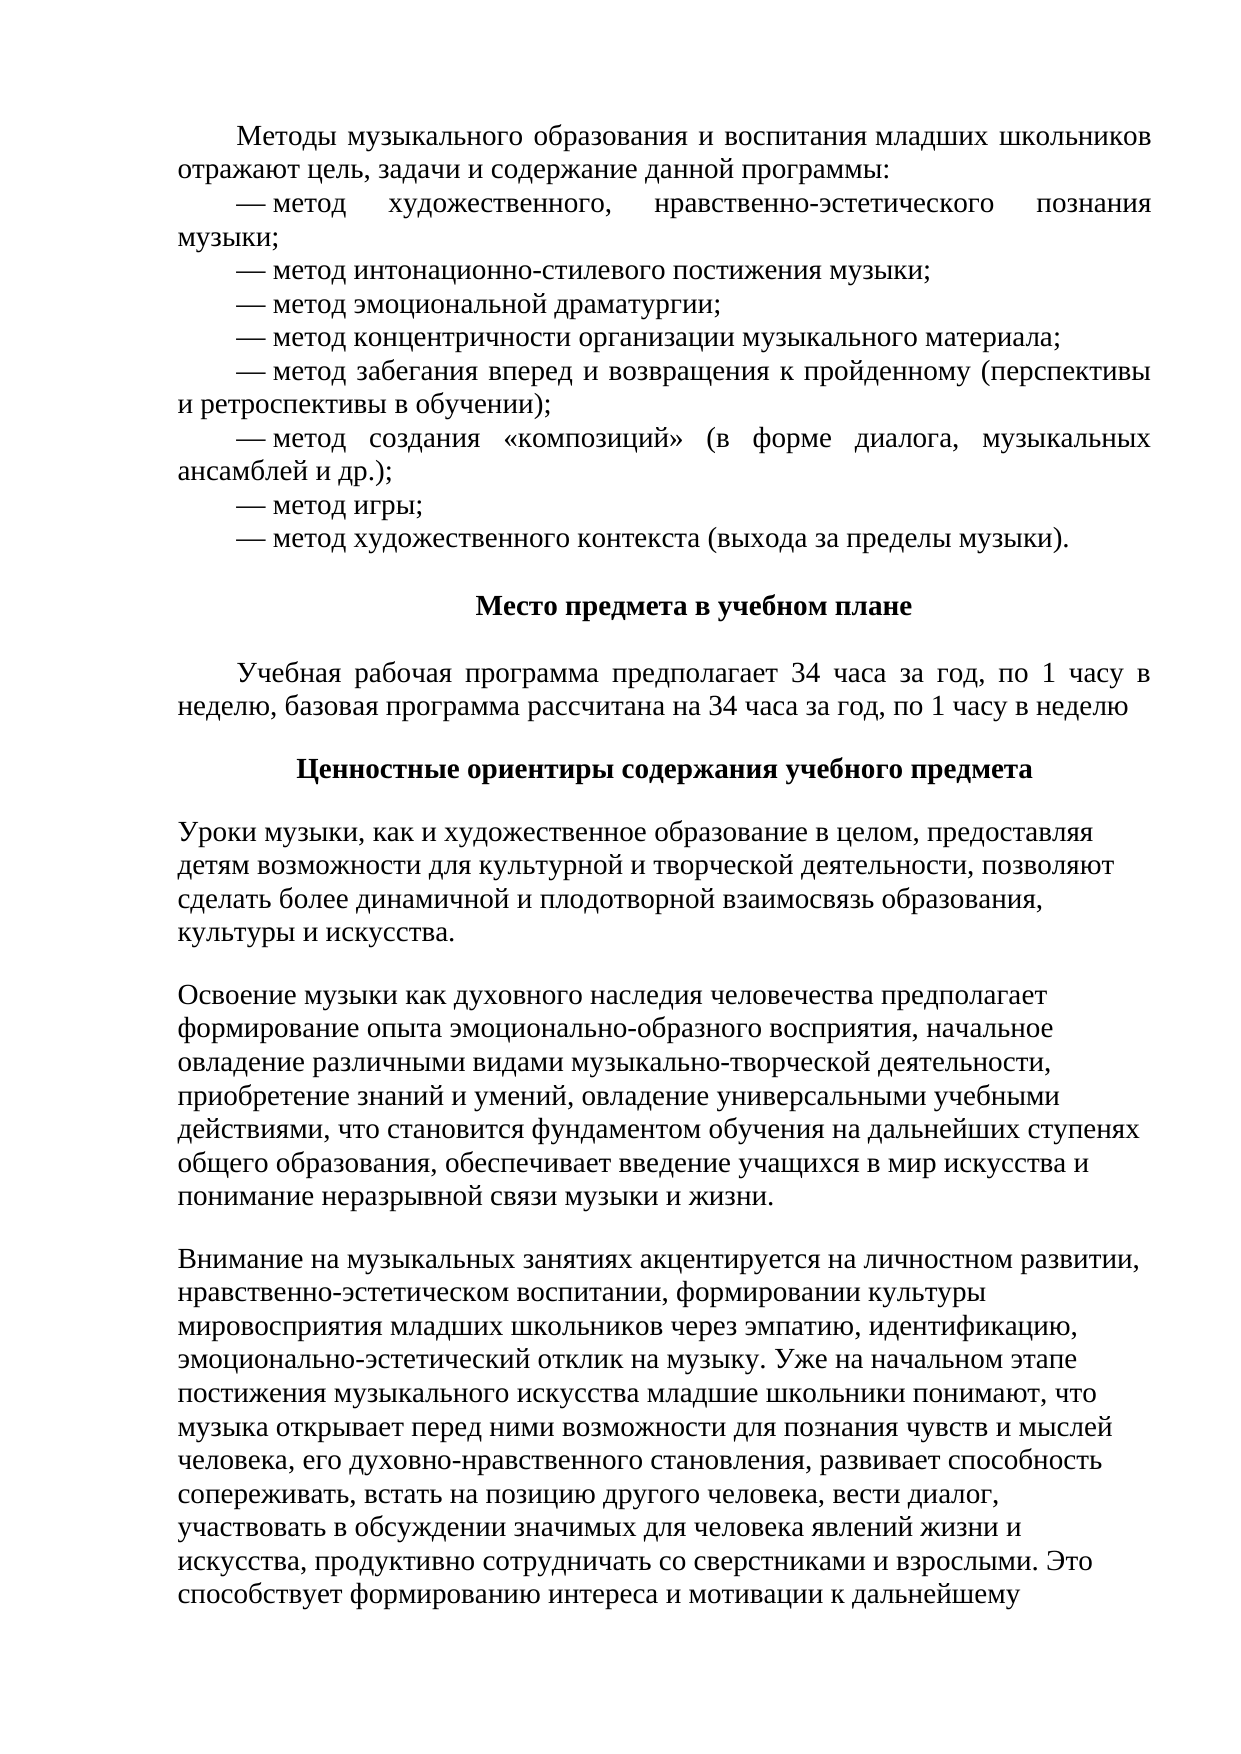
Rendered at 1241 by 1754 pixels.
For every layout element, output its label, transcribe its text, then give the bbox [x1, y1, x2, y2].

text — метод интонационно-стилевого постижения музыки; [177, 252, 1152, 286]
text — метод концентричности организации музыкального материала; [177, 319, 1152, 353]
text Уроки музыки, как и художественное образование в целом, предоставляя детям возможности для культурной и творческой деятельности, позволяют сделать более динамичной и плодотворной взаимосвязь образования, культуры и искусства. [177, 814, 1152, 948]
text Ценностные ориентиры содержания учебного предмета [177, 751, 1152, 784]
text — метод забегания вперед и возвращения к пройденному (перспективы и ретроспективы в обучении); [177, 353, 1152, 420]
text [177, 1241, 1152, 1610]
text Учебная рабочая программа предполагает 34 часа за год, по 1 часу в неделю, базовая программа рассчитана на 34 часа за год, по 1 часу в неделю [177, 655, 1152, 722]
text — метод художественного контекста (выхода за пределы музыки). [177, 521, 1152, 554]
text — метод создания «композиций» (в форме диалога, музыкальных ансамблей и др.); [177, 420, 1152, 487]
text Место предмета в учебном плане [177, 588, 1152, 621]
text — метод эмоциональной драматургии; [177, 286, 1152, 319]
text — метод художественного, нравственно-эстетического познания музыки; [177, 185, 1152, 252]
text Методы музыкального образования и воспитания младших школьников отражают цель, задачи и содержание данной программы: [177, 118, 1152, 185]
text Освоение музыки как духовного наследия человечества предполагает формирование опыта эмоционально-образного восприятия, начальное овладение различными видами музыкально-творческой деятельности, приобретение знаний и умений, овладение универсальными учебными действиями, что становится фундаментом обучения на дальнейших ступенях общего образования, обеспечивает введение учащихся в мир искусства и понимание неразрывной связи музыки и жизни. [177, 977, 1152, 1212]
text — метод игры; [177, 487, 1152, 521]
